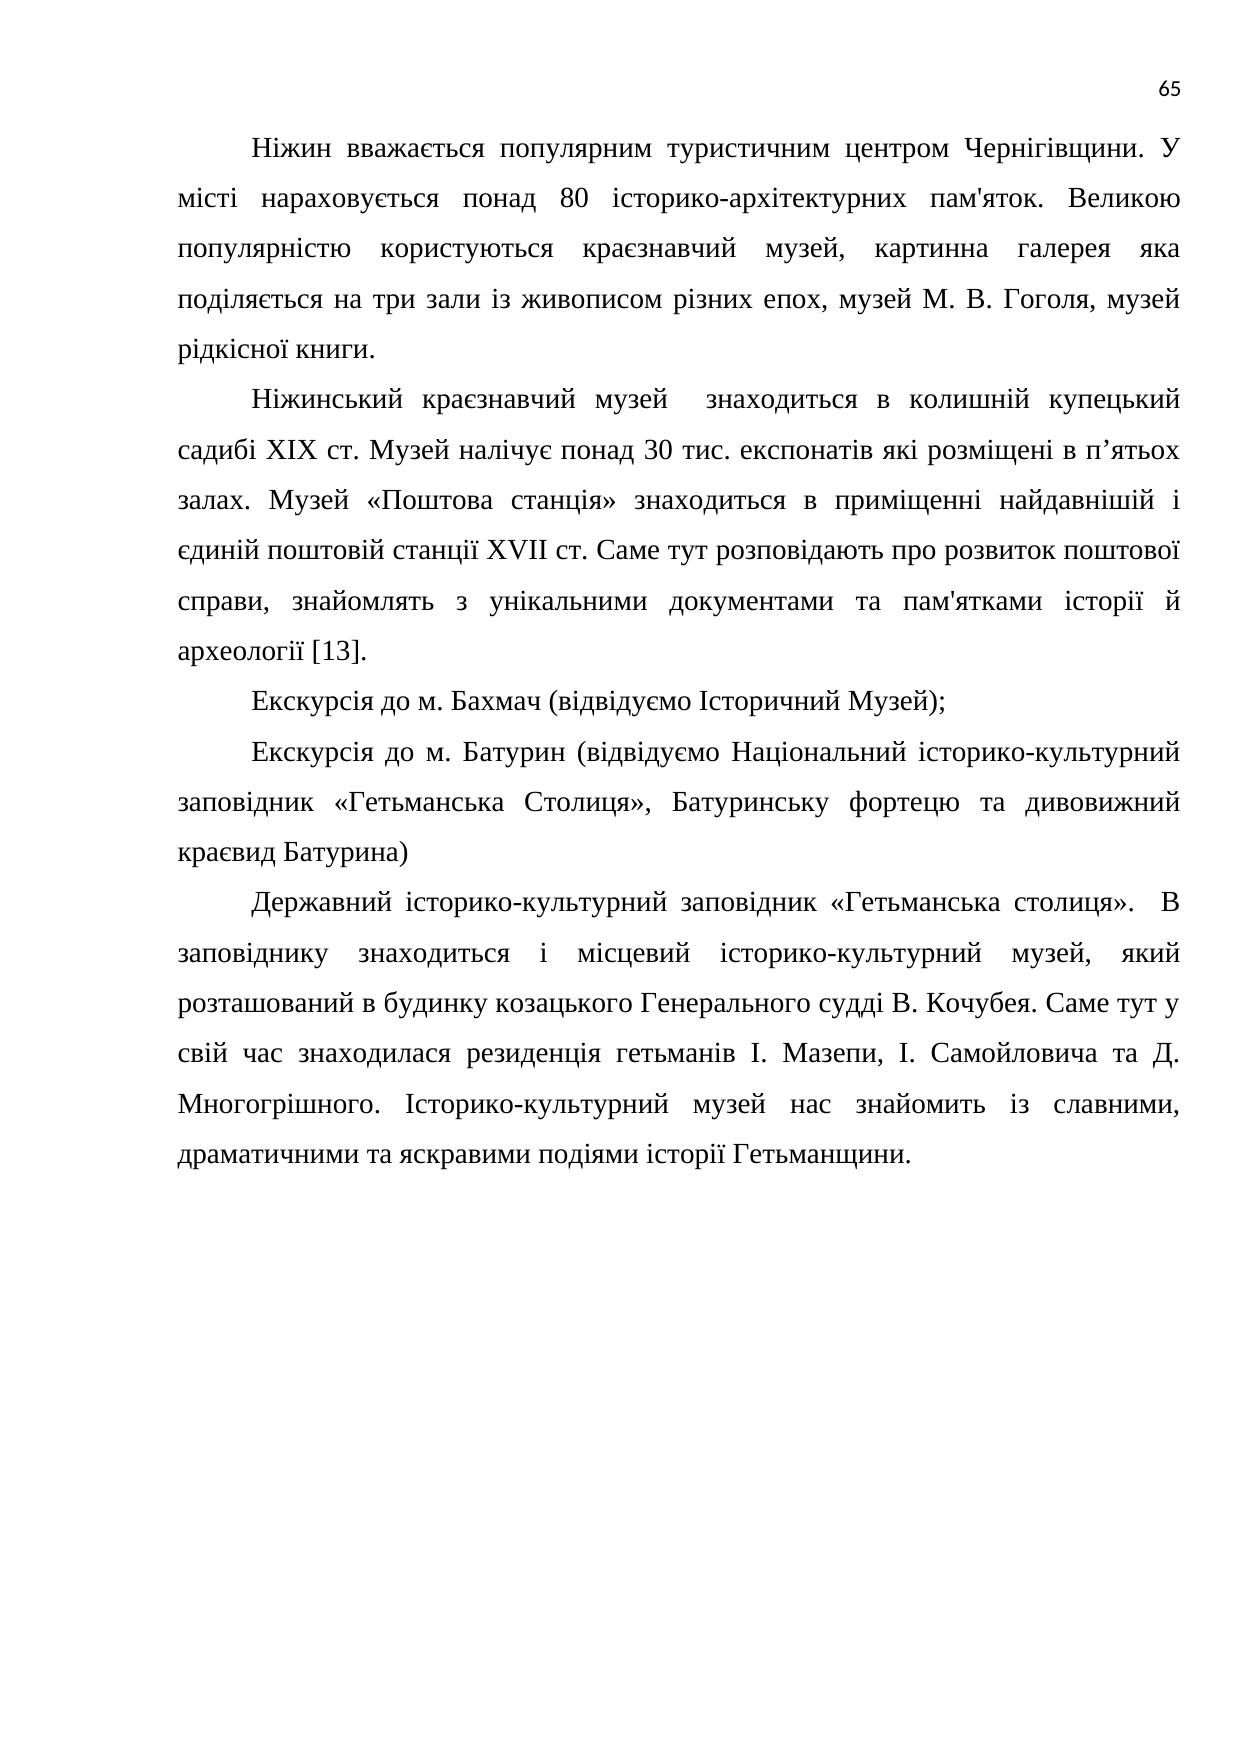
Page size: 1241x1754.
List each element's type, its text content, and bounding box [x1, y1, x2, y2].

text Ніжинський краєзнавчий музей знаходиться в колишній купецький садибі XIX ст. Музей налічує понад 30 тис. експонатів які розміщені в п’ятьох залах. Музей «Поштова станція» знаходиться в приміщенні найдавнішій і єдиній поштовій станції XVII ст. Саме тут розповідають про розвиток поштової справи, знайомлять з унікальними документами та пам'ятками історії й археології [13]. [177, 381, 1181, 667]
text Ніжин вважається популярним туристичним центром Чернігівщини. У місті нараховується понад 80 історико-архітектурних пам'яток. Великою популярністю користуються краєзнавчий музей, картинна галерея яка поділяється на три зали із живописом різних епох, музей М. В. Гоголя, музей рідкісної книги. [177, 130, 1181, 365]
text Екскурсія до м. Бахмач (відвідуємо Історичний Музей); [177, 683, 1181, 717]
text Екскурсія до м. Батурин (відвідуємо Національний історико-культурний заповідник «Гетьманська Столиця», Батуринську фортецю та дивовижний краєвид Батурина) [177, 734, 1181, 868]
text Державний історико-культурний заповідник «Гетьманська столиця». В заповіднику знаходиться і місцевий історико-культурний музей, який розташований в будинку козацького Генерального судді В. Кочубея. Саме тут у свій час знаходилася резиденція гетьманів І. Мазепи, І. Самойловича та Д. Многогрішного. Історико-культурний музей нас знайомить із славними, драматичними та яскравими подіями історії Гетьманщини. [177, 884, 1181, 1170]
